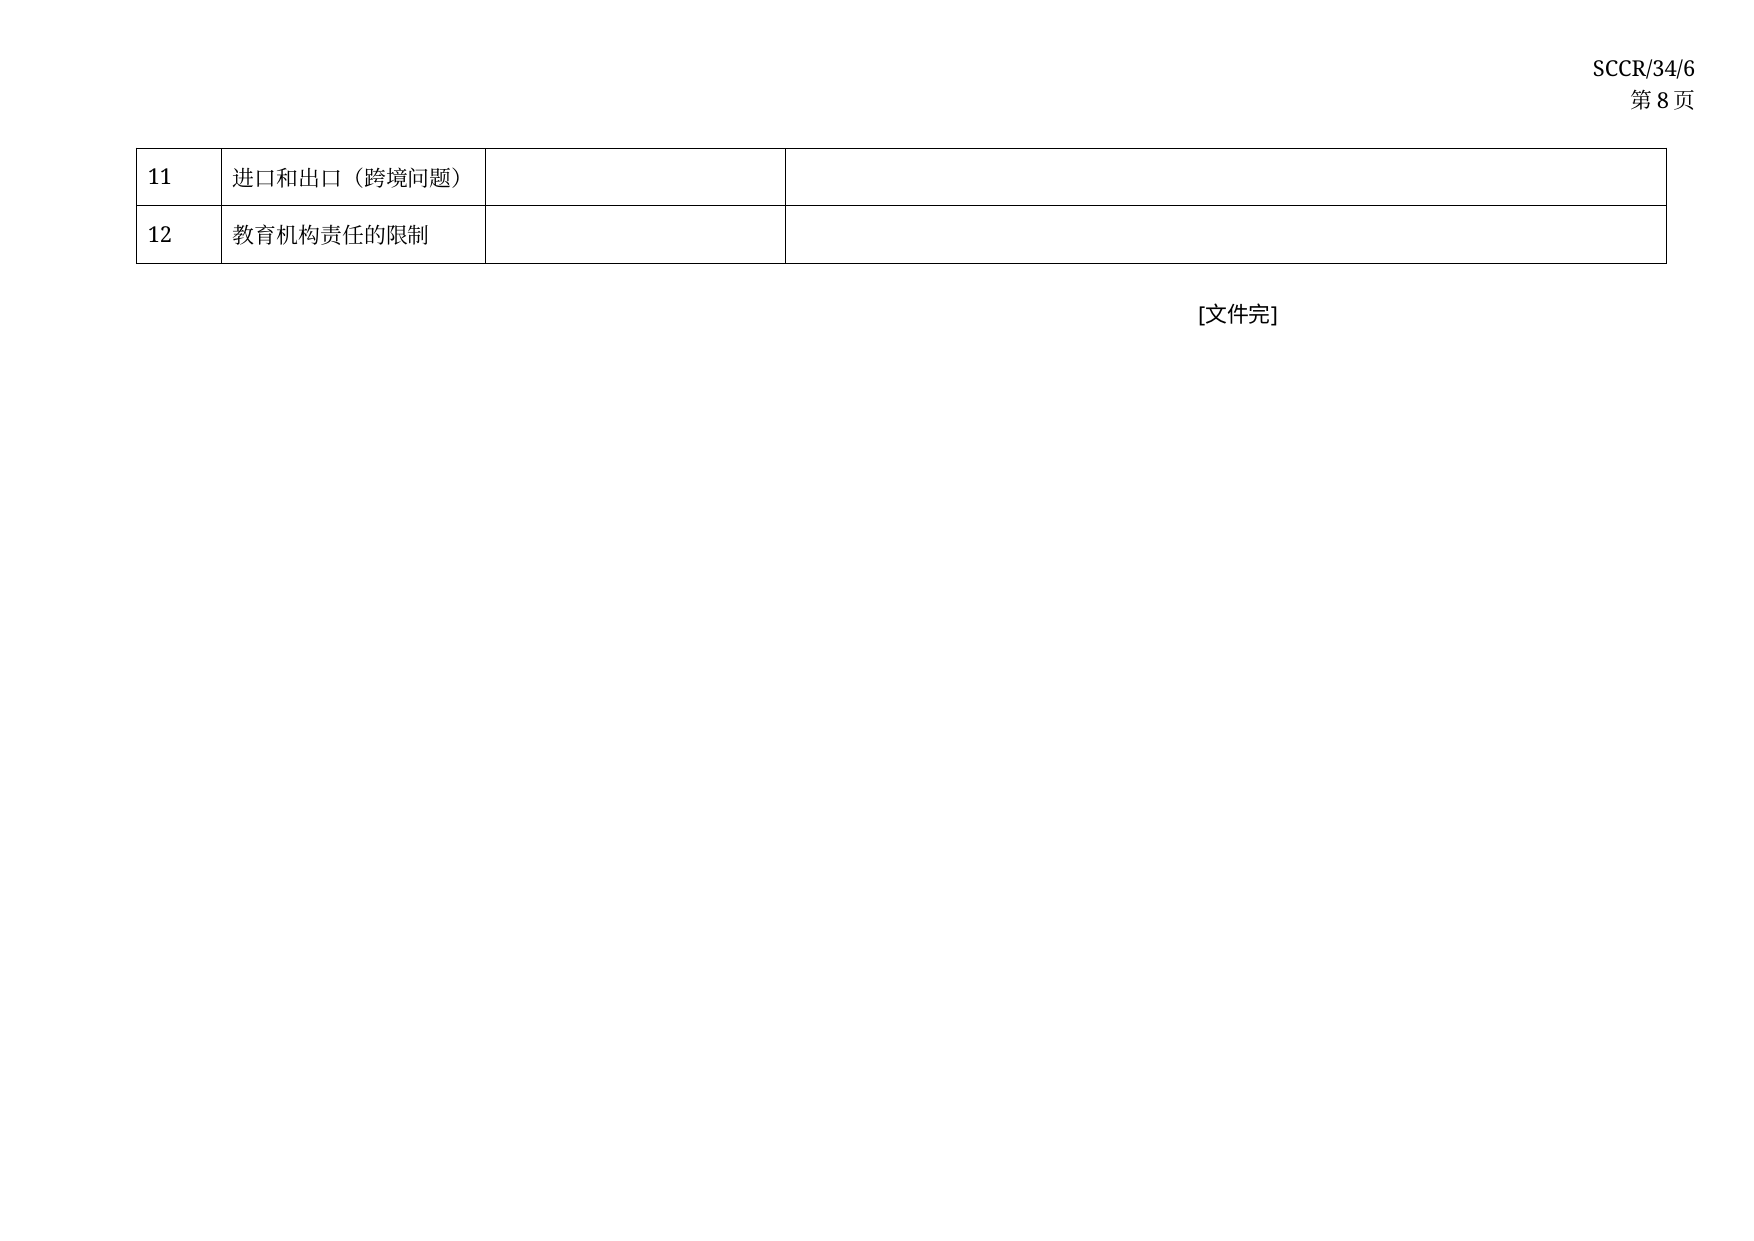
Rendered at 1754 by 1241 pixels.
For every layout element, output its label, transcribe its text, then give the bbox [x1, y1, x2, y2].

table_cell [486, 149, 785, 205]
table_cell 11 [137, 149, 221, 205]
table_cell 12 [137, 206, 221, 263]
table_cell [786, 149, 1666, 205]
table_cell [486, 206, 785, 263]
table_cell [786, 206, 1666, 263]
table_cell 教育机构责任的限制 [222, 206, 485, 263]
table_cell 进口和出口（跨境问题） [222, 149, 485, 205]
text [文件完] [1198, 293, 1695, 329]
